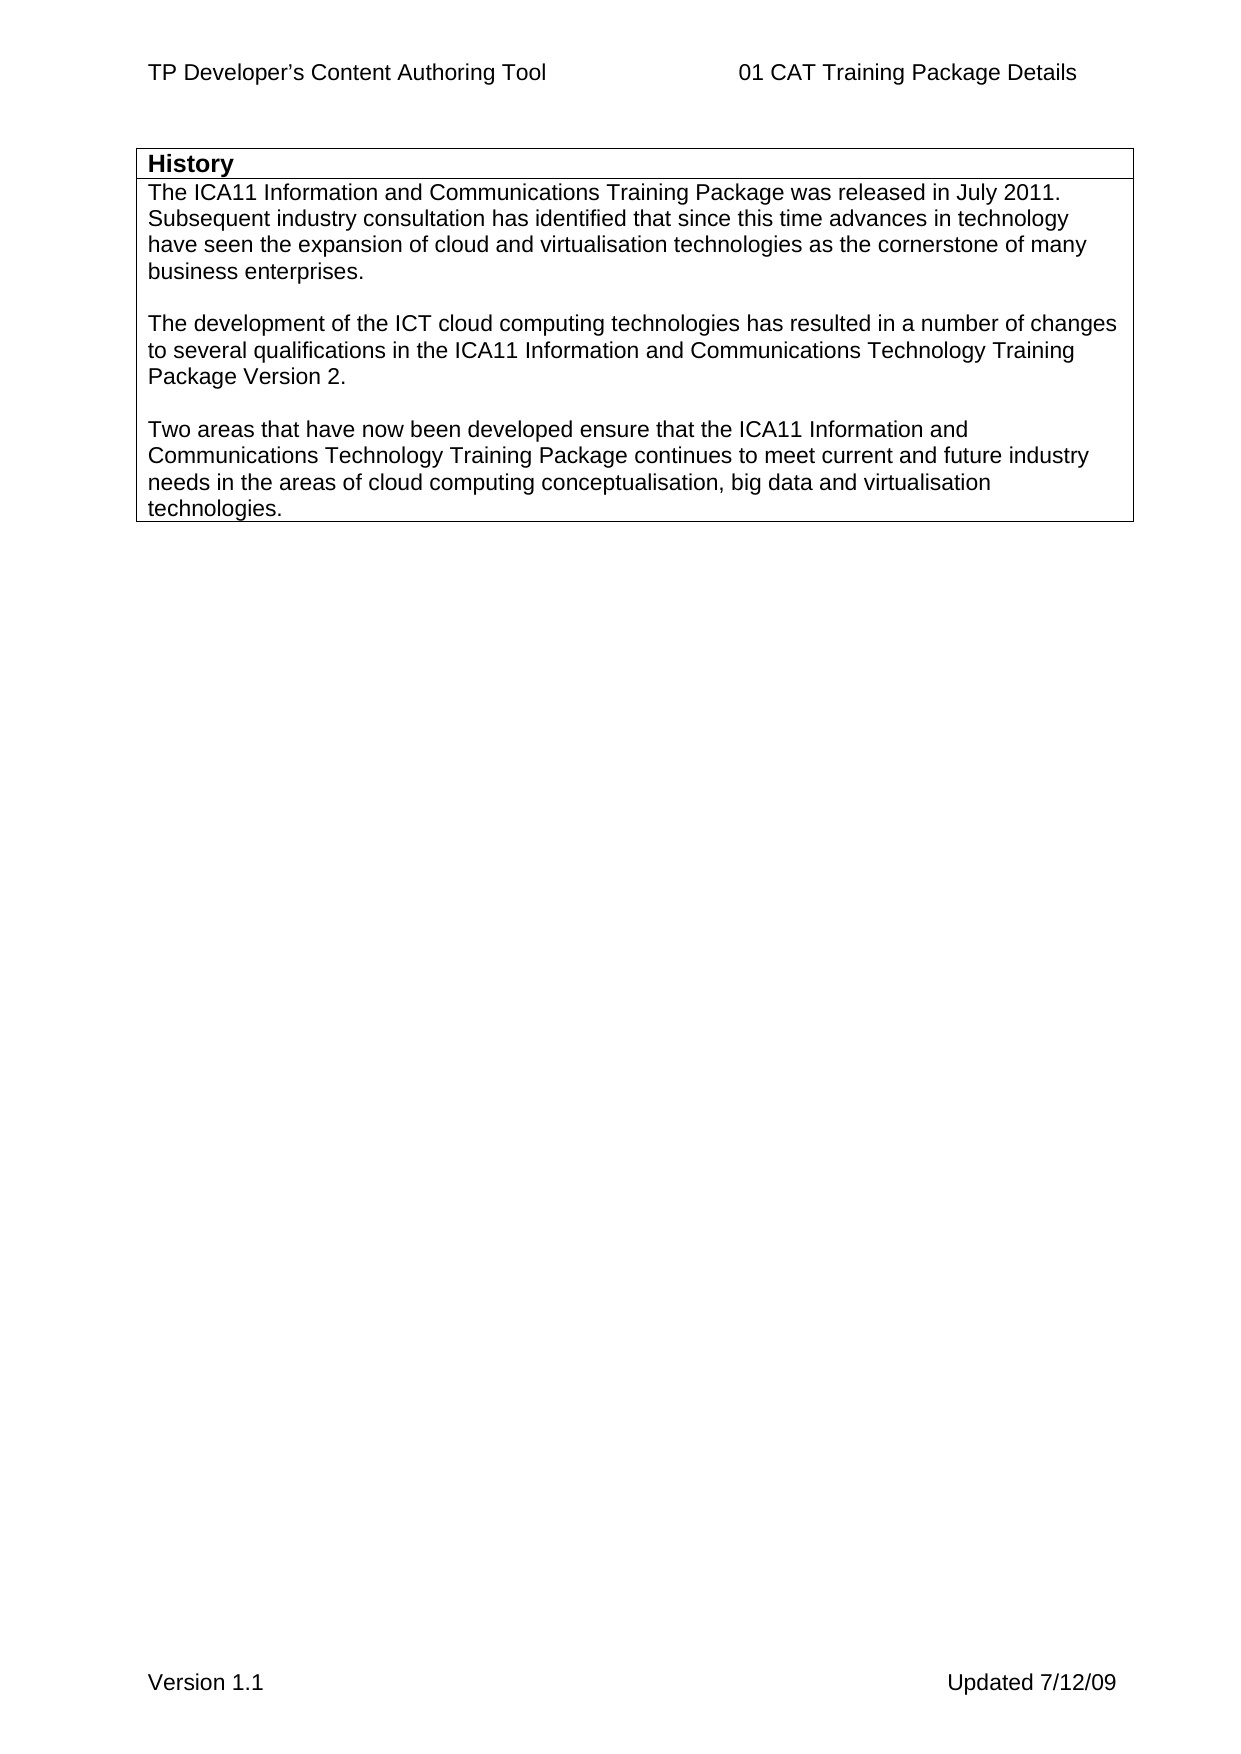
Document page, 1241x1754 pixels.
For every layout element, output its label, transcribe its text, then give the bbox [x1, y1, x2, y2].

table_cell The ICA11 Information and Communications Training Package was released in July 2011. Subsequent industry consultation has identified that since this time advances in technology have seen the expansion of cloud and virtualisation technologies as the cornerstone of many business enterprises. The development of the ICT cloud computing technologies has resulted in a number of changes to several qualifications in the ICA11 Information and Communications Technology Training Package Version 2. Two areas that have now been developed ensure that the ICA11 Information and Communications Technology Training Package continues to meet current and future industry needs in the areas of cloud computing conceptualisation, big data and virtualisation technologies. [137, 179, 1133, 521]
table_header History [137, 149, 1133, 177]
